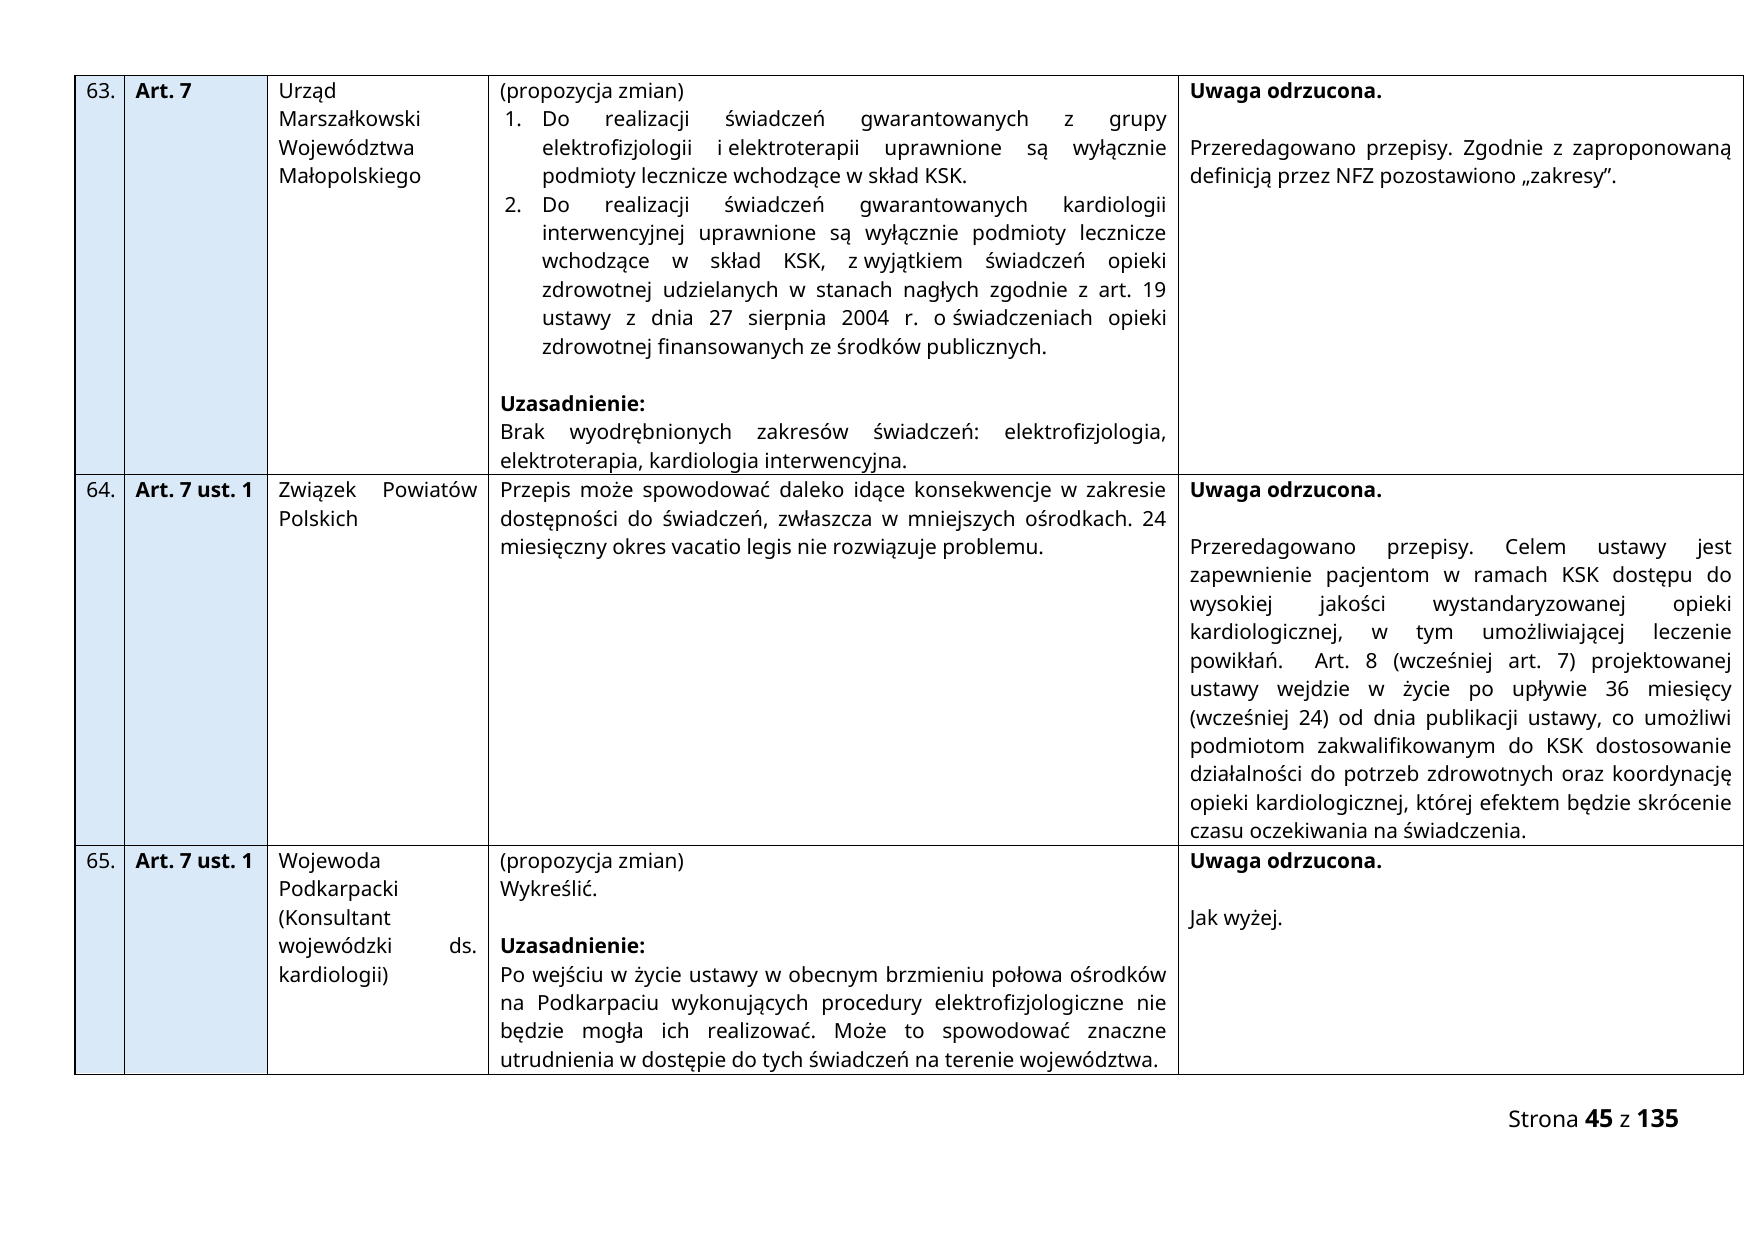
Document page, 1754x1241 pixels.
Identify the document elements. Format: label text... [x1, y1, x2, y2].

table_cell Uwaga odrzucona. Jak wyżej. [1179, 846, 1743, 1073]
table_cell (propozycja zmian) Wykreślić. Uzasadnienie: Po wejściu w życie ustawy w obecnym brzmieniu połowa ośrodków na Podkarpaciu wykonujących procedury elektrofizjologiczne nie będzie mogła ich realizować. Może to spowodować znaczne utrudnienia w dostępie do tych świadczeń na terenie województwa. [489, 846, 1178, 1073]
table_cell [76, 846, 124, 1073]
table_cell [76, 76, 124, 474]
table_cell Wojewoda Podkarpacki (Konsultant wojewódzki ds. kardiologii) [268, 846, 488, 1073]
table_cell Przepis może spowodować daleko idące konsekwencje w zakresie dostępności do świadczeń, zwłaszcza w mniejszych ośrodkach. 24 miesięczny okres vacatio legis nie rozwiązuje problemu. [489, 475, 1178, 845]
table_cell Urząd Marszałkowski Województwa Małopolskiego [268, 76, 488, 474]
table_cell Uwaga odrzucona. Przeredagowano przepisy. Zgodnie z zaproponowaną definicją przez NFZ pozostawiono „zakresy”. [1179, 76, 1743, 474]
table_cell (propozycja zmian) Do realizacji świadczeń gwarantowanych z grupy elektrofizjologii i elektroterapii uprawnione są wyłącznie podmioty lecznicze wchodzące w skład KSK. Do realizacji świadczeń gwarantowanych kardiologii interwencyjnej uprawnione są wyłącznie podmioty lecznicze wchodzące w skład KSK, z wyjątkiem świadczeń opieki zdrowotnej udzielanych w stanach nagłych zgodnie z art. 19 ustawy z dnia 27 sierpnia 2004 r. o świadczeniach opieki zdrowotnej finansowanych ze środków publicznych. Uzasadnienie: Brak wyodrębnionych zakresów świadczeń: elektrofizjologia, elektroterapia, kardiologia interwencyjna. [489, 76, 1178, 474]
table_cell Art. 7 [125, 76, 267, 474]
table_cell Uwaga odrzucona. Przeredagowano przepisy. Celem ustawy jest zapewnienie pacjentom w ramach KSK dostępu do wysokiej jakości wystandaryzowanej opieki kardiologicznej, w tym umożliwiającej leczenie powikłań. Art. 8 (wcześniej art. 7) projektowanej ustawy wejdzie w życie po upływie 36 miesięcy (wcześniej 24) od dnia publikacji ustawy, co umożliwi podmiotom zakwalifikowanym do KSK dostosowanie działalności do potrzeb zdrowotnych oraz koordynację opieki kardiologicznej, której efektem będzie skrócenie czasu oczekiwania na świadczenia. [1179, 475, 1743, 845]
table_cell Art. 7 ust. 1 [125, 475, 267, 845]
table_cell [76, 475, 124, 845]
table_cell Związek Powiatów Polskich [268, 475, 488, 845]
table_cell Art. 7 ust. 1 [125, 846, 267, 1073]
